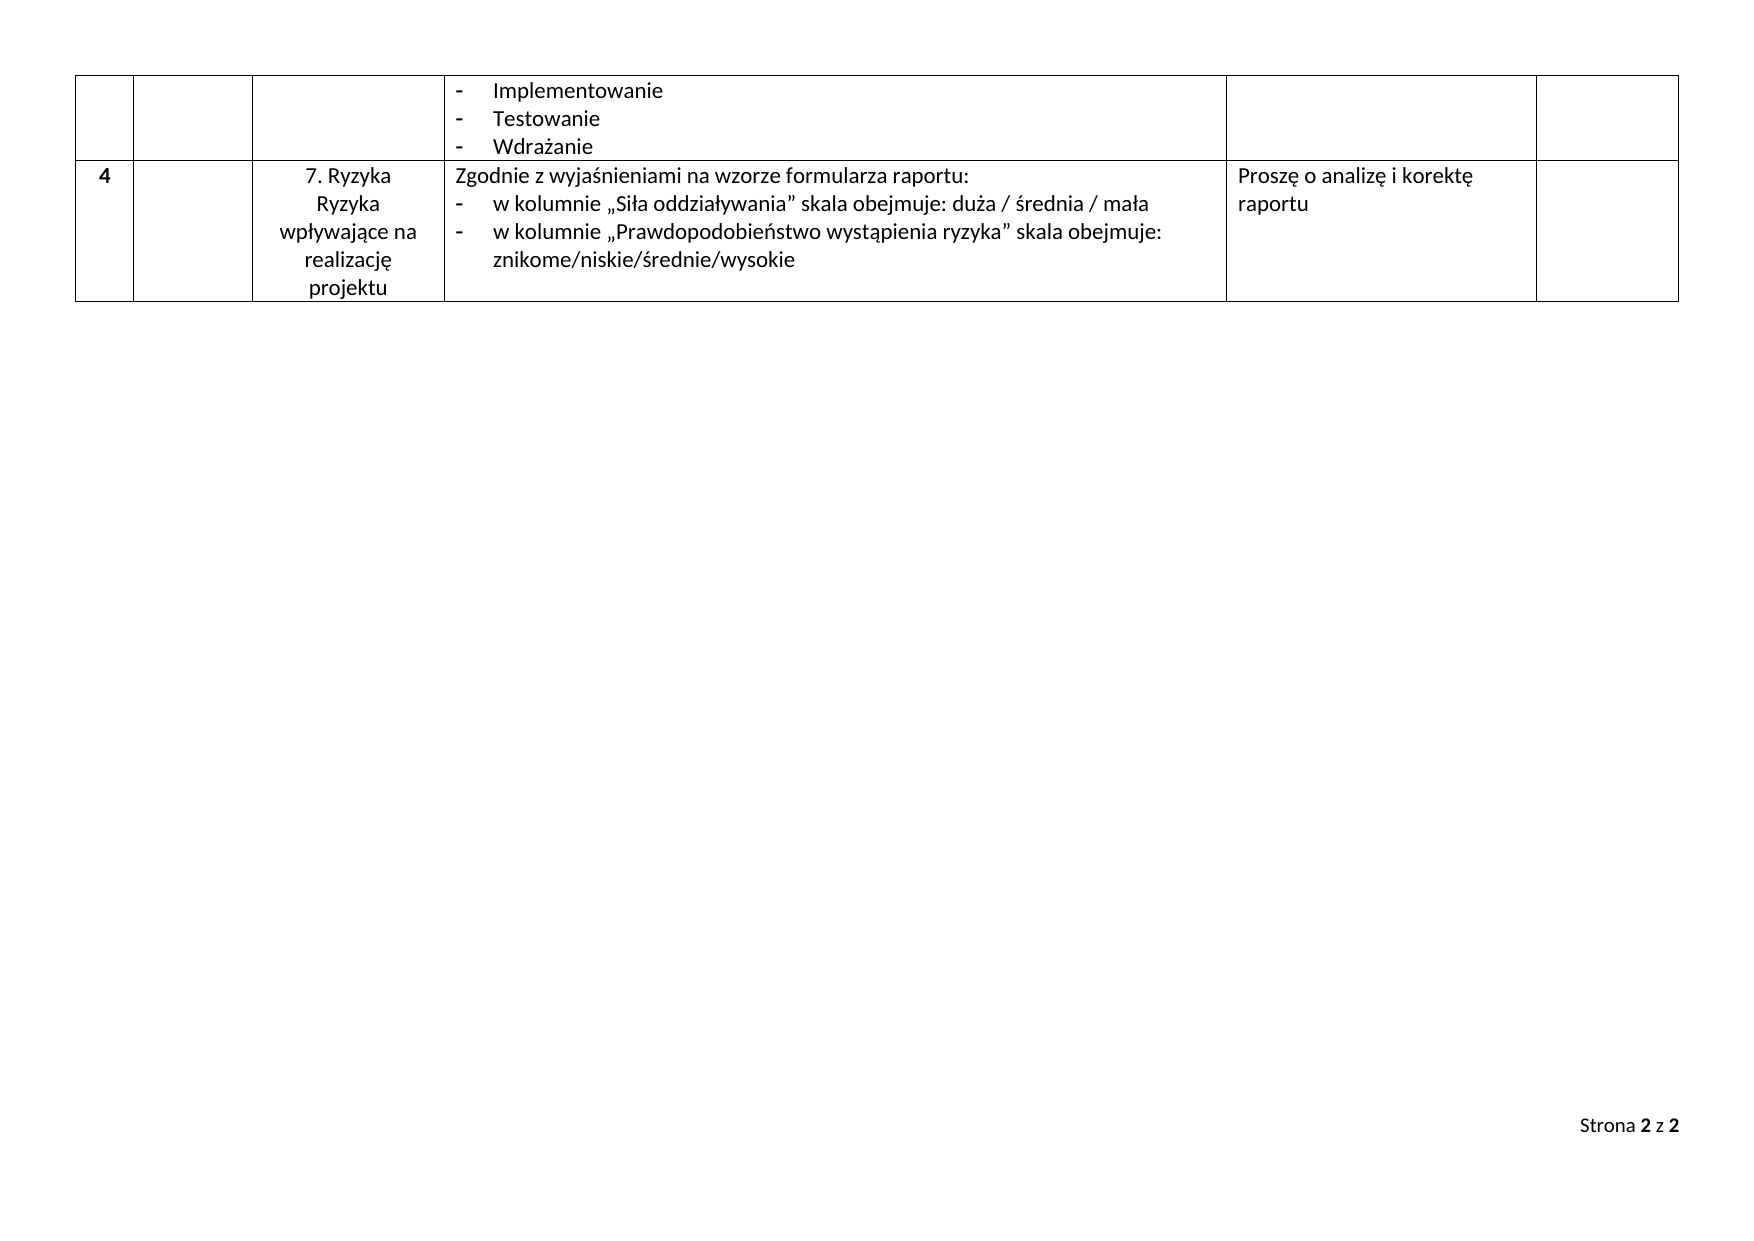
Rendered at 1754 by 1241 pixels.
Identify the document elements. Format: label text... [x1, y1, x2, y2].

table_cell Zgodnie z wyjaśnieniami na wzorze formularza raportu: w kolumnie „Siła oddziaływania” skala obejmuje: duża / średnia / mała w kolumnie „Prawdopodobieństwo wystąpienia ryzyka” skala obejmuje: znikome/niskie/średnie/wysokie [445, 161, 1226, 301]
table_cell 7. Ryzyka Ryzyka wpływające na realizację projektu [253, 161, 444, 301]
table_cell Proszę o analizę i korektę raportu [1227, 161, 1536, 301]
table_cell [1227, 76, 1536, 160]
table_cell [445, 76, 1226, 160]
table_cell [134, 161, 252, 301]
table_cell [1537, 76, 1678, 160]
table_cell MC [134, 76, 252, 160]
table_cell 3 [76, 76, 133, 160]
table_cell [1537, 161, 1678, 301]
table_cell 4 [76, 161, 133, 301]
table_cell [253, 76, 444, 160]
